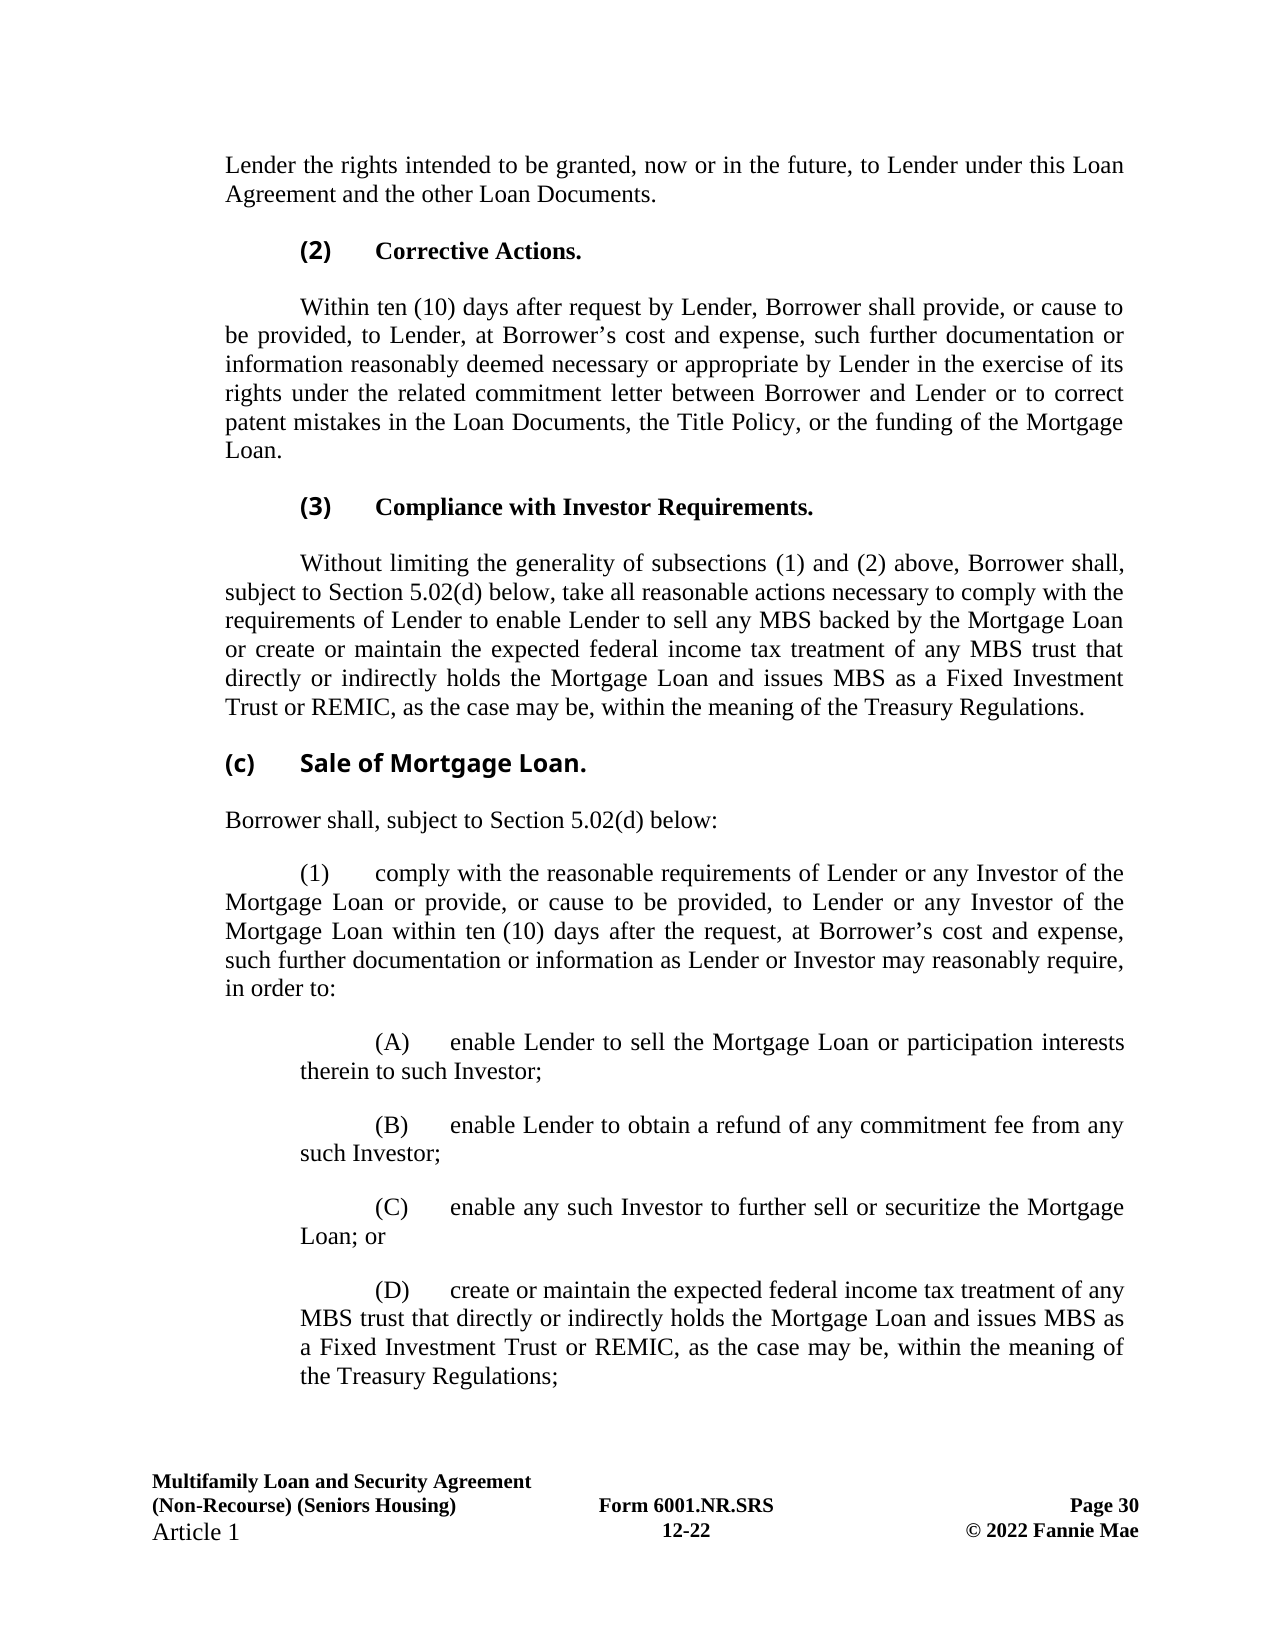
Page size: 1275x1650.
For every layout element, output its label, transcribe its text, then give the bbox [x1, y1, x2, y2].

subtitle enable any such Investor to further sell or securitize the Mortgage Loan; or [300, 1192, 1125, 1250]
subtitle comply with the reasonable requirements of Lender or any Investor of the Mortgage Loan or provide, or cause to be provided, to Lender or any Investor of the Mortgage Loan within ten (10) days after the request, at Borrower’s cost and expense, such further documentation or information as Lender or Investor may reasonably require, in order to: [225, 858, 1125, 1002]
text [225, 150, 1125, 207]
subtitle enable Lender to sell the Mortgage Loan or participation interests therein to such Investor; [300, 1027, 1125, 1085]
subtitle Compliance with Investor Requirements. [225, 489, 1125, 523]
subtitle create or maintain the expected federal income tax treatment of any MBS trust that directly or indirectly holds the Mortgage Loan and issues MBS as a Fixed Investment Trust or REMIC, as the case may be, within the meaning of the Treasury Regulations; [300, 1275, 1125, 1390]
subtitle Sale of Mortgage Loan. [150, 746, 1125, 780]
text Borrower shall, subject to Section 5.02(d) below: [150, 805, 1125, 833]
subtitle enable Lender to obtain a refund of any commitment fee from any such Investor; [300, 1110, 1125, 1167]
text Without limiting the generality of subsections (1) and (2) above, Borrower shall, subject to Section 5.02(d) below, take all reasonable actions necessary to comply with the requirements of Lender to enable Lender to sell any MBS backed by the Mortgage Loan or create or maintain the expected federal income tax treatment of any MBS trust that directly or indirectly holds the Mortgage Loan and issues MBS as a Fixed Investment Trust or REMIC, as the case may be, within the meaning of the Treasury Regulations. [225, 548, 1125, 721]
subtitle Corrective Actions. [225, 232, 1125, 267]
text Within ten (10) days after request by Lender, Borrower shall provide, or cause to be provided, to Lender, at Borrower’s cost and expense, such further documentation or information reasonably deemed necessary or appropriate by Lender in the exercise of its rights under the related commitment letter between Borrower and Lender or to correct patent mistakes in the Loan Documents, the Title Policy, or the funding of the Mortgage Loan. [225, 292, 1125, 464]
